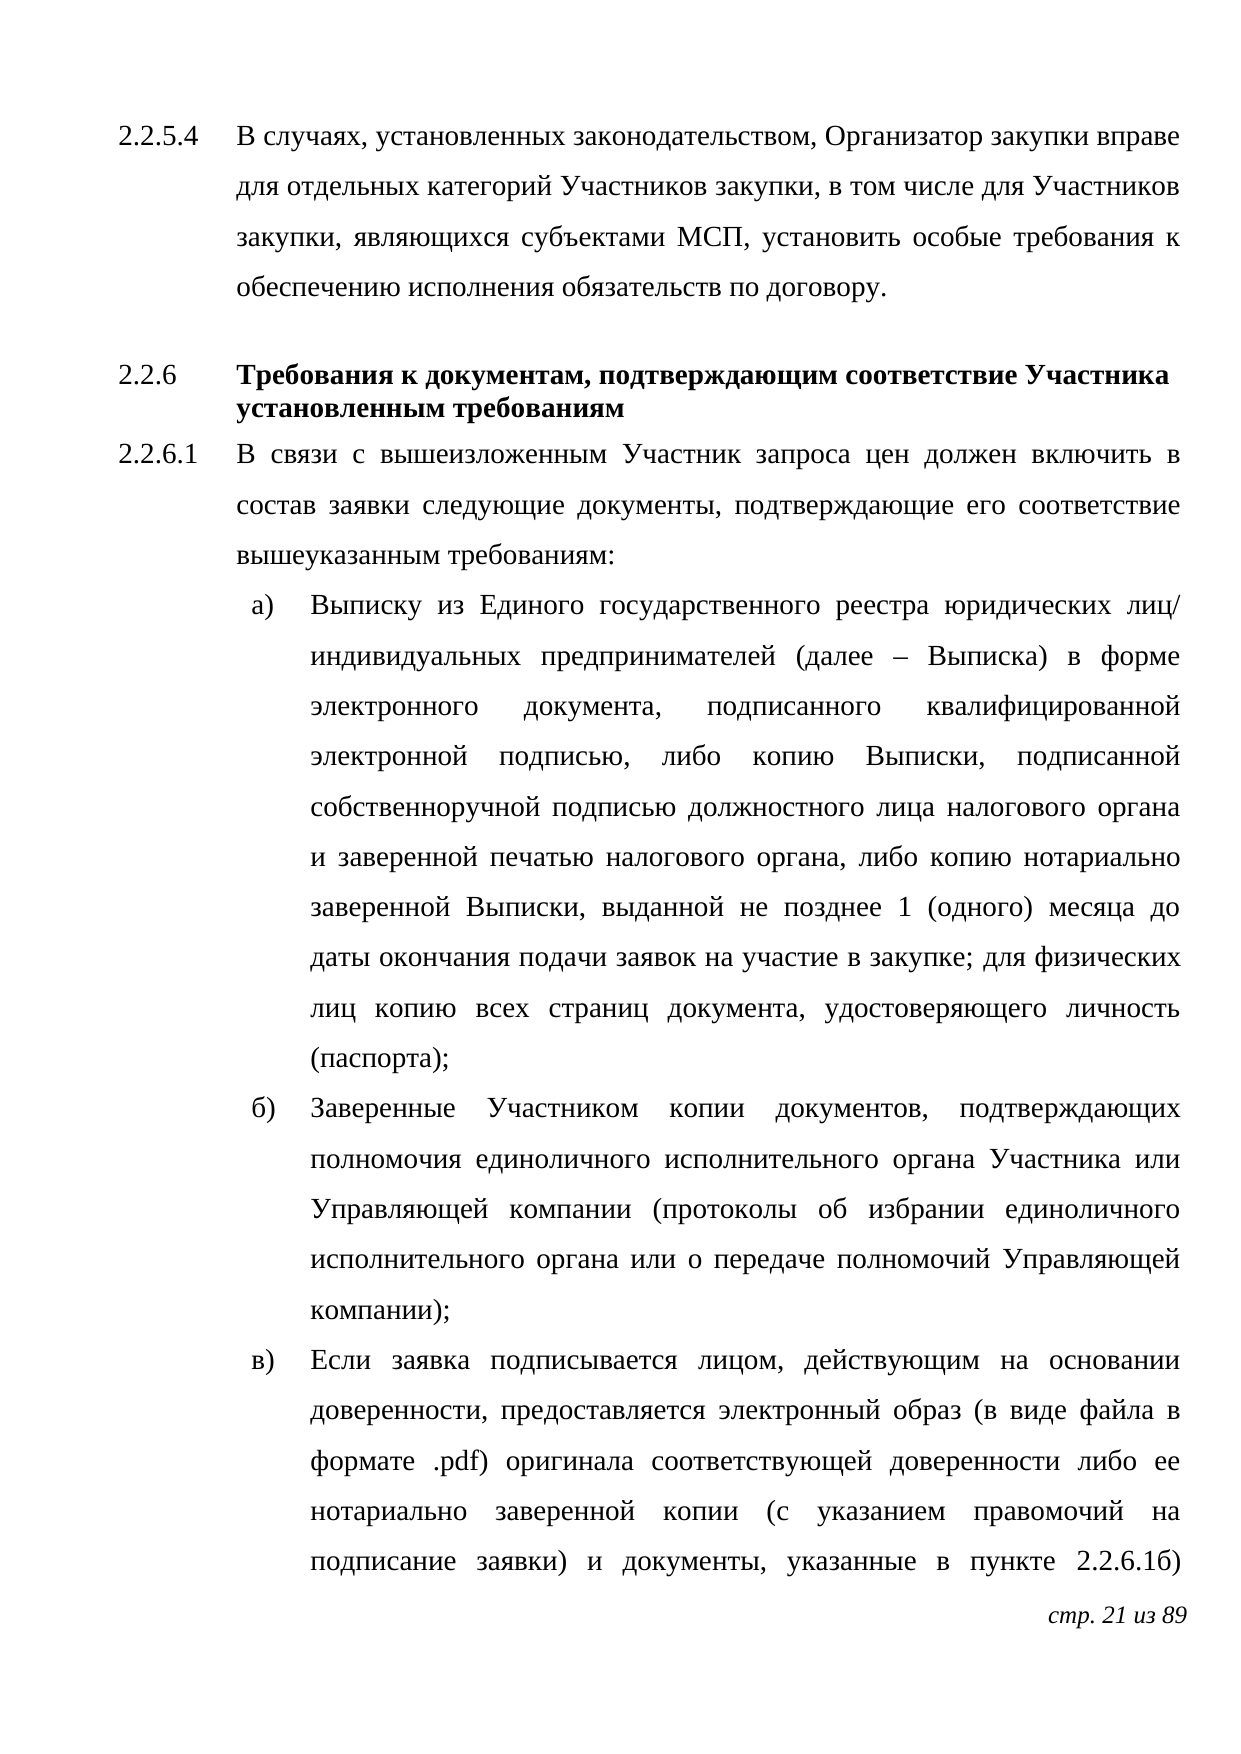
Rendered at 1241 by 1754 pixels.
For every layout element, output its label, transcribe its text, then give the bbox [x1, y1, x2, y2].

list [251, 1342, 1181, 1577]
list Заверенные Участником копии документов, подтверждающих полномочия единоличного исполнительного органа Участника или Управляющей компании (протоколы об избрании единоличного исполнительного органа или о передаче полномочий Управляющей компании); [251, 1091, 1181, 1325]
list В связи с вышеизложенным Участник запроса цен должен включить в состав заявки следующие документы, подтверждающие его соответствие вышеуказанным требованиям: [118, 436, 1181, 571]
list Выписку из Единого государственного реестра юридических лиц/ индивидуальных предпринимателей (далее – Выписка) в форме электронного документа, подписанного квалифицированной электронной подписью, либо копию Выписки, подписанной собственноручной подписью должностного лица налогового органа и заверенной печатью налогового органа, либо копию нотариально заверенной Выписки, выданной не позднее 1 (одного) месяца до даты окончания подачи заявок на участие в закупке; для физических лиц копию всех страниц документа, удостоверяющего личность (паспорта); [251, 587, 1181, 1074]
list Требования к документам, подтверждающим соответствие Участника установленным требованиям [118, 357, 1181, 424]
list В случаях, установленных законодательством, Организатор закупки вправе для отдельных категорий Участников закупки, в том числе для Участников закупки, являющихся субъектами МСП, установить особые требования к обеспечению исполнения обязательств по договору. [118, 118, 1181, 303]
